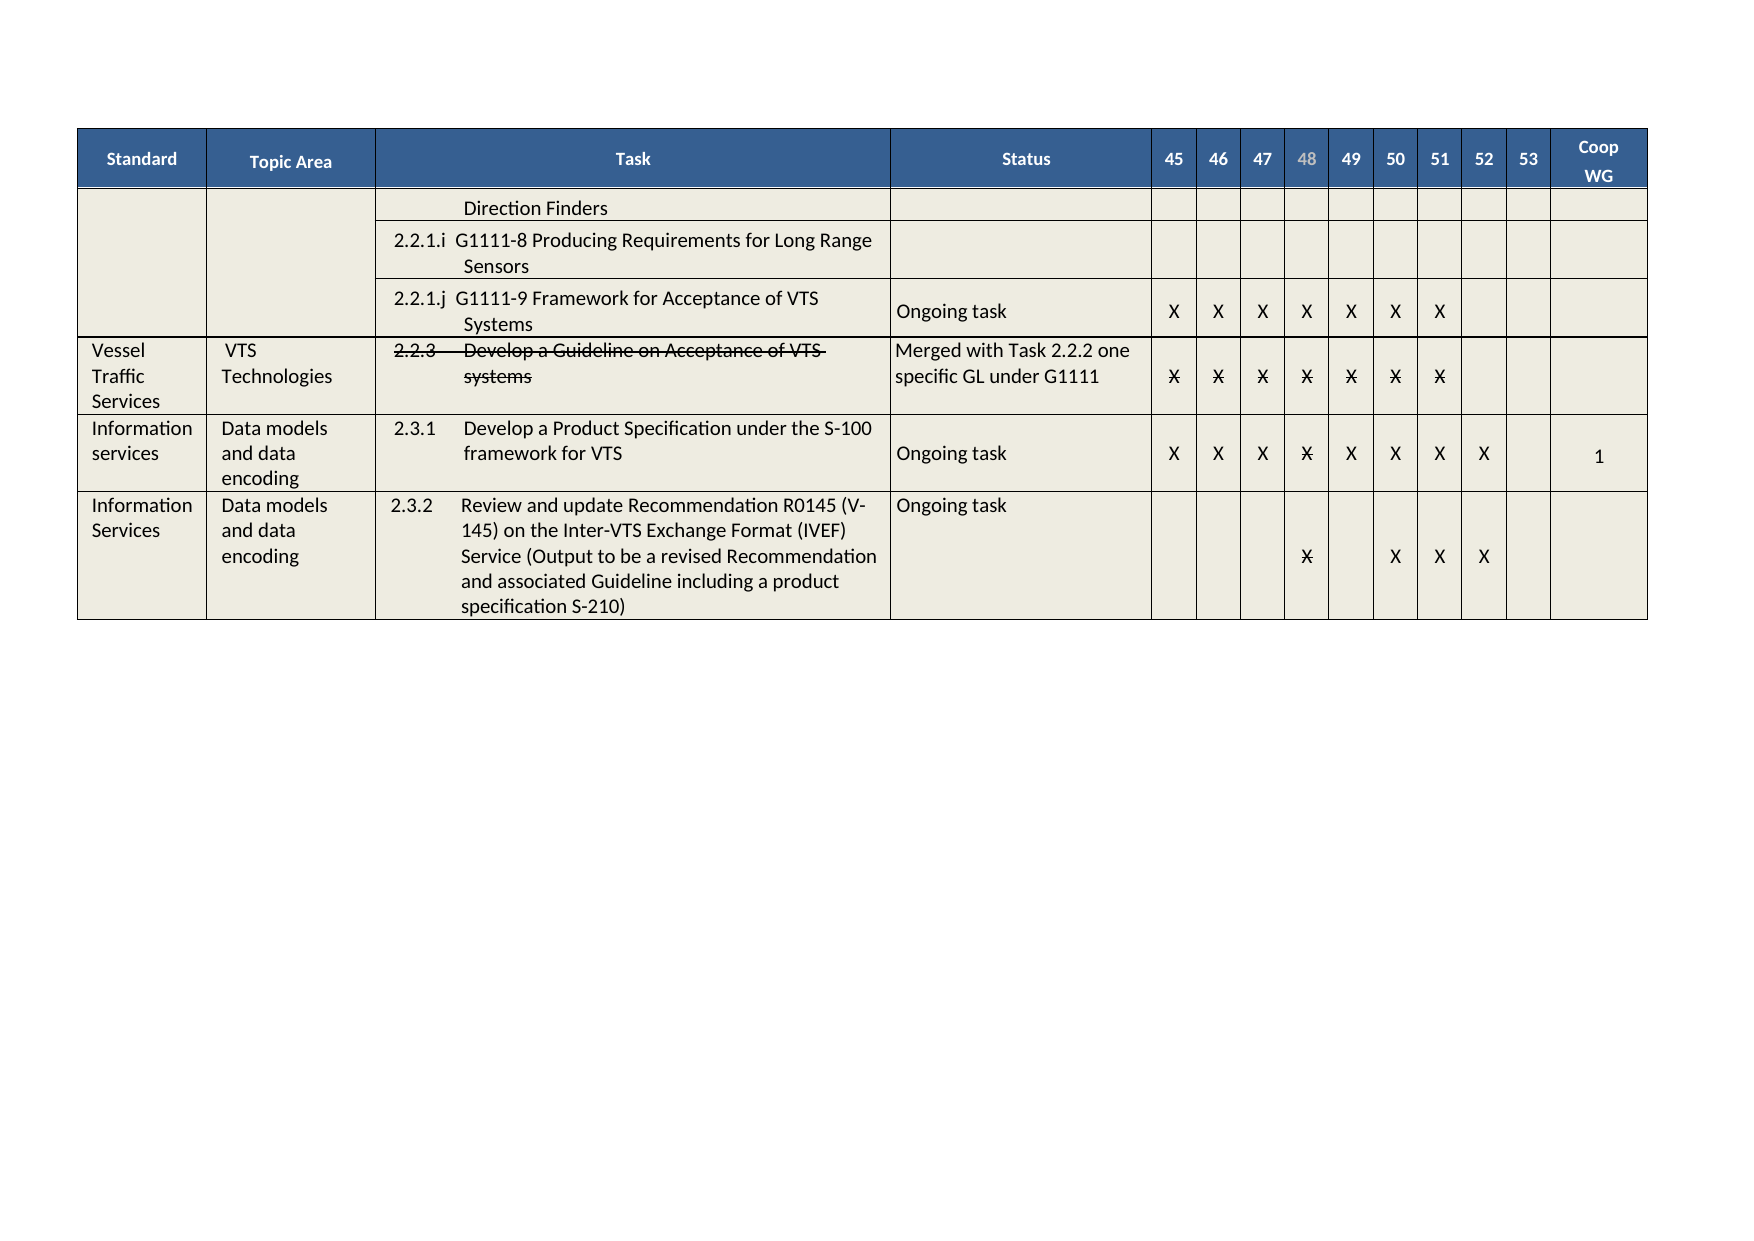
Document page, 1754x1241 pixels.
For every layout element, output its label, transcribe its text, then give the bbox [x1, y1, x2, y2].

table_cell [1241, 221, 1284, 278]
table_cell [1374, 221, 1417, 278]
table_cell X [1418, 338, 1461, 414]
table_cell X [1374, 279, 1417, 336]
table_cell [1152, 189, 1196, 220]
table_cell [891, 221, 1151, 278]
table_cell Ongoing task [891, 279, 1151, 336]
table_cell X [1152, 415, 1196, 491]
table_cell X [1285, 415, 1328, 491]
table_cell 1 [1551, 415, 1647, 491]
table_cell X [1285, 338, 1328, 414]
table_cell Vessel Traffic Services [78, 338, 206, 414]
table_cell X [1197, 338, 1240, 414]
table_header Topic Area [207, 129, 375, 187]
table_cell [1152, 492, 1196, 619]
table_cell [1285, 221, 1328, 278]
table_cell [1551, 492, 1647, 619]
table_cell X [1152, 338, 1196, 414]
table_header Task [376, 129, 890, 187]
table_cell [1197, 492, 1240, 619]
table_cell X [1285, 492, 1328, 619]
table_cell [1329, 221, 1373, 278]
table_cell [1462, 338, 1506, 414]
table_cell X [1462, 415, 1506, 491]
table_cell 2.2.3 Develop a Guideline on Acceptance of VTS systems [376, 338, 890, 414]
table_cell Merged with Task 2.2.2 one specific GL under G1111 [891, 338, 1151, 414]
table_cell [1507, 338, 1550, 414]
table_cell X [1197, 279, 1240, 336]
table_cell X [1374, 415, 1417, 491]
table_cell X [1285, 279, 1328, 336]
table_cell [1374, 189, 1417, 220]
table_cell X [1329, 415, 1373, 491]
table_cell VTS Technologies [207, 338, 375, 414]
table_header Coop WG [1551, 129, 1647, 187]
table_cell [1507, 279, 1550, 336]
table_cell X [1241, 338, 1284, 414]
table_cell [1197, 189, 1240, 220]
table_header 48 [1285, 129, 1328, 187]
table_cell X [1197, 415, 1240, 491]
table_cell X [1418, 492, 1461, 619]
table_cell 2.2.1.i G1111-8 Producing Requirements for Long Range Sensors [376, 221, 890, 278]
table_header 50 [1374, 129, 1417, 187]
table_cell Ongoing task [891, 492, 1151, 619]
table_header 53 [1507, 129, 1550, 187]
table_cell [1197, 221, 1240, 278]
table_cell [376, 189, 890, 220]
table_cell X [1418, 279, 1461, 336]
table_cell X [1374, 338, 1417, 414]
table_cell 2.3.1 Develop a Product Specification under the S-100 framework for VTS [376, 415, 890, 491]
table_header Status [891, 129, 1151, 187]
table_cell [1462, 189, 1506, 220]
table_cell X [1152, 279, 1196, 336]
table_cell Information Services [78, 492, 206, 619]
table_cell [1551, 279, 1647, 336]
table_cell Data models and data encoding [207, 415, 375, 491]
table_cell [1241, 492, 1284, 619]
table_cell 2.3.2 Review and update Recommendation R0145 (V-145) on the Inter-VTS Exchange Format (IVEF) Service (Output to be a revised Recommendation and associated Guideline including a product specification S-210) [376, 492, 890, 619]
table_cell [1551, 189, 1647, 220]
table_cell [1285, 189, 1328, 220]
table_header Standard [78, 129, 206, 187]
table_header 51 [1418, 129, 1461, 187]
table_cell [1329, 189, 1373, 220]
table_header 45 [1152, 129, 1196, 187]
table_cell X [1329, 279, 1373, 336]
table_header 46 [1197, 129, 1240, 187]
table_cell [1418, 189, 1461, 220]
table_cell [1507, 415, 1550, 491]
table_cell [1241, 189, 1284, 220]
table_cell X [1329, 338, 1373, 414]
table_header 47 [1241, 129, 1284, 187]
table_cell Ongoing task [891, 415, 1151, 491]
table_cell Information services [78, 415, 206, 491]
table_cell [1152, 221, 1196, 278]
table_cell [1418, 221, 1461, 278]
table_header 49 [1329, 129, 1373, 187]
table_cell [1329, 492, 1373, 619]
table_cell X [1374, 492, 1417, 619]
table_cell [891, 189, 1151, 220]
table_cell X [1241, 279, 1284, 336]
table_cell Data models and data encoding [207, 492, 375, 619]
table_cell 2.2.1.j G1111-9 Framework for Acceptance of VTS Systems [376, 279, 890, 336]
table_cell X [1462, 492, 1506, 619]
table_cell X [1241, 415, 1284, 491]
table_cell [1551, 221, 1647, 278]
table_cell [1462, 221, 1506, 278]
table_cell [1507, 221, 1550, 278]
table_cell [1462, 279, 1506, 336]
table_header 52 [1462, 129, 1506, 187]
table_cell X [1418, 415, 1461, 491]
table_cell [1507, 492, 1550, 619]
table_cell [1551, 338, 1647, 414]
table_cell [1507, 189, 1550, 220]
